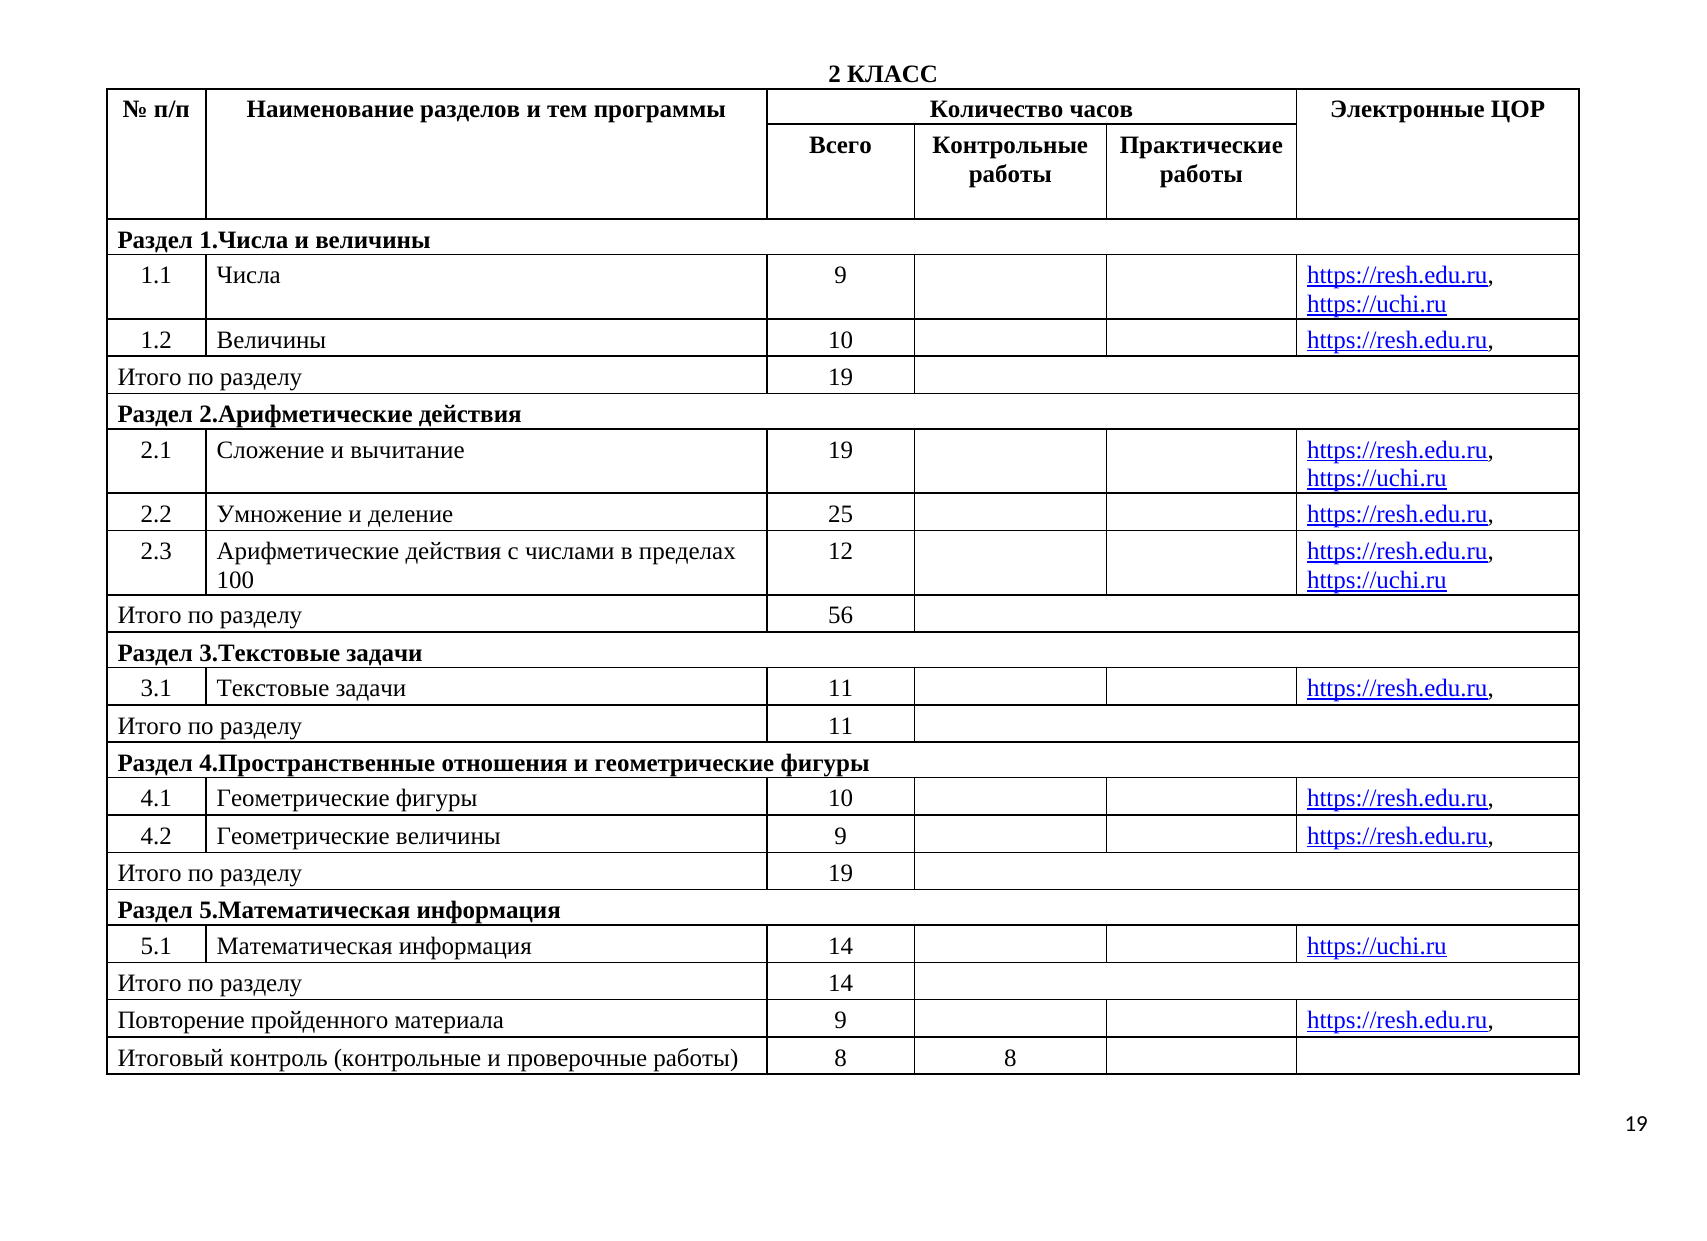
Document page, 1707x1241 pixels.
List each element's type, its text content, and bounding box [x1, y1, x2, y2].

table_cell [915, 963, 1578, 999]
table_cell Сложение и вычитание [207, 430, 766, 492]
table_cell https://resh.edu.ru, [1297, 1000, 1578, 1036]
table_cell [915, 668, 1106, 704]
table_cell 2.2 [108, 494, 205, 529]
table_cell 8 [768, 1038, 914, 1073]
table_cell [1107, 816, 1296, 851]
table_cell https://resh.edu.ru, https://uchi.ru [1297, 531, 1578, 594]
table_cell 11 [768, 706, 914, 741]
table_cell 4.1 [108, 778, 205, 814]
table_cell Числа [207, 255, 766, 318]
table_cell https://resh.edu.ru, [1297, 816, 1578, 851]
table_cell Итого по разделу [108, 357, 766, 392]
table_cell https://resh.edu.ru, [1297, 320, 1578, 355]
table_header № п/п [108, 90, 205, 218]
table_cell Раздел 1.Числа и величины [108, 220, 1578, 254]
table_cell [1107, 531, 1296, 594]
table_cell Всего [768, 125, 914, 218]
table_cell 10 [768, 778, 914, 814]
table_cell Раздел 4.Пространственные отношения и геометрические фигуры [108, 743, 1578, 777]
table_cell [915, 255, 1106, 318]
table_cell [1297, 1038, 1578, 1073]
table_cell [915, 816, 1106, 851]
table_cell [1107, 778, 1296, 814]
table_cell 1.2 [108, 320, 205, 355]
table_cell 12 [768, 531, 914, 594]
table_cell 19 [768, 430, 914, 492]
table_cell 14 [768, 926, 914, 961]
table_cell Математическая информация [207, 926, 766, 961]
table_cell 8 [915, 1038, 1106, 1073]
table_cell Итого по разделу [108, 963, 766, 999]
table_cell Раздел 5.Математическая информация [108, 890, 1578, 924]
table_cell Геометрические величины [207, 816, 766, 851]
table_cell Арифметические действия с числами в пределах 100 [207, 531, 766, 594]
table_cell [915, 778, 1106, 814]
table_cell https://resh.edu.ru, [1297, 494, 1578, 529]
table_cell [1107, 1038, 1296, 1073]
table_cell [915, 853, 1578, 889]
table_cell 3.1 [108, 668, 205, 704]
table_cell [915, 926, 1106, 961]
table_cell Раздел 3.Текстовые задачи [108, 633, 1578, 667]
table_cell 2.3 [108, 531, 205, 594]
table_cell https://resh.edu.ru, https://uchi.ru [1297, 430, 1578, 492]
table_cell Величины [207, 320, 766, 355]
table_cell 14 [768, 963, 914, 999]
text 2 КЛАСС [118, 59, 1647, 88]
table_cell 10 [768, 320, 914, 355]
table_cell 2.1 [108, 430, 205, 492]
table_cell 19 [768, 357, 914, 392]
table_cell 9 [768, 1000, 914, 1036]
table_cell [1107, 926, 1296, 961]
table_cell [1107, 668, 1296, 704]
table_cell [1107, 320, 1296, 355]
table_cell https://resh.edu.ru, https://uchi.ru [1297, 255, 1578, 318]
table_cell Итоговый контроль (контрольные и проверочные работы) [108, 1038, 766, 1073]
table_cell Геометрические фигуры [207, 778, 766, 814]
table_cell Умножение и деление [207, 494, 766, 529]
table_cell 5.1 [108, 926, 205, 961]
table_cell 4.2 [108, 816, 205, 851]
table_cell Повторение пройденного материала [108, 1000, 766, 1036]
table_cell [915, 320, 1106, 355]
table_cell 56 [768, 596, 914, 631]
table_cell https://uchi.ru [1297, 926, 1578, 961]
table_cell [915, 430, 1106, 492]
table_cell [915, 531, 1106, 594]
table_header Электронные ЦОР [1297, 90, 1578, 218]
table_cell Контрольные работы [915, 125, 1106, 218]
table_cell 1.1 [108, 255, 205, 318]
table_cell 9 [768, 816, 914, 851]
table_cell [1107, 430, 1296, 492]
table_cell [915, 1000, 1106, 1036]
table_cell https://resh.edu.ru, [1297, 778, 1578, 814]
table_cell Итого по разделу [108, 596, 766, 631]
table_cell 9 [768, 255, 914, 318]
table_cell 25 [768, 494, 914, 529]
table_cell [915, 706, 1578, 741]
table_cell Текстовые задачи [207, 668, 766, 704]
table_cell [915, 596, 1578, 631]
table_cell 11 [768, 668, 914, 704]
table_cell Итого по разделу [108, 706, 766, 741]
table_header Количество часов [768, 90, 1296, 123]
table_cell [1107, 494, 1296, 529]
table_cell Итого по разделу [108, 853, 766, 889]
table_cell [1107, 1000, 1296, 1036]
table_cell [915, 357, 1578, 392]
table_cell Практические работы [1107, 125, 1296, 218]
table_cell https://resh.edu.ru, [1297, 668, 1578, 704]
table_cell 19 [768, 853, 914, 889]
table_cell Раздел 2.Арифметические действия [108, 394, 1578, 428]
table_cell [915, 494, 1106, 529]
table_header Наименование разделов и тем программы [207, 90, 766, 218]
table_cell [1107, 255, 1296, 318]
